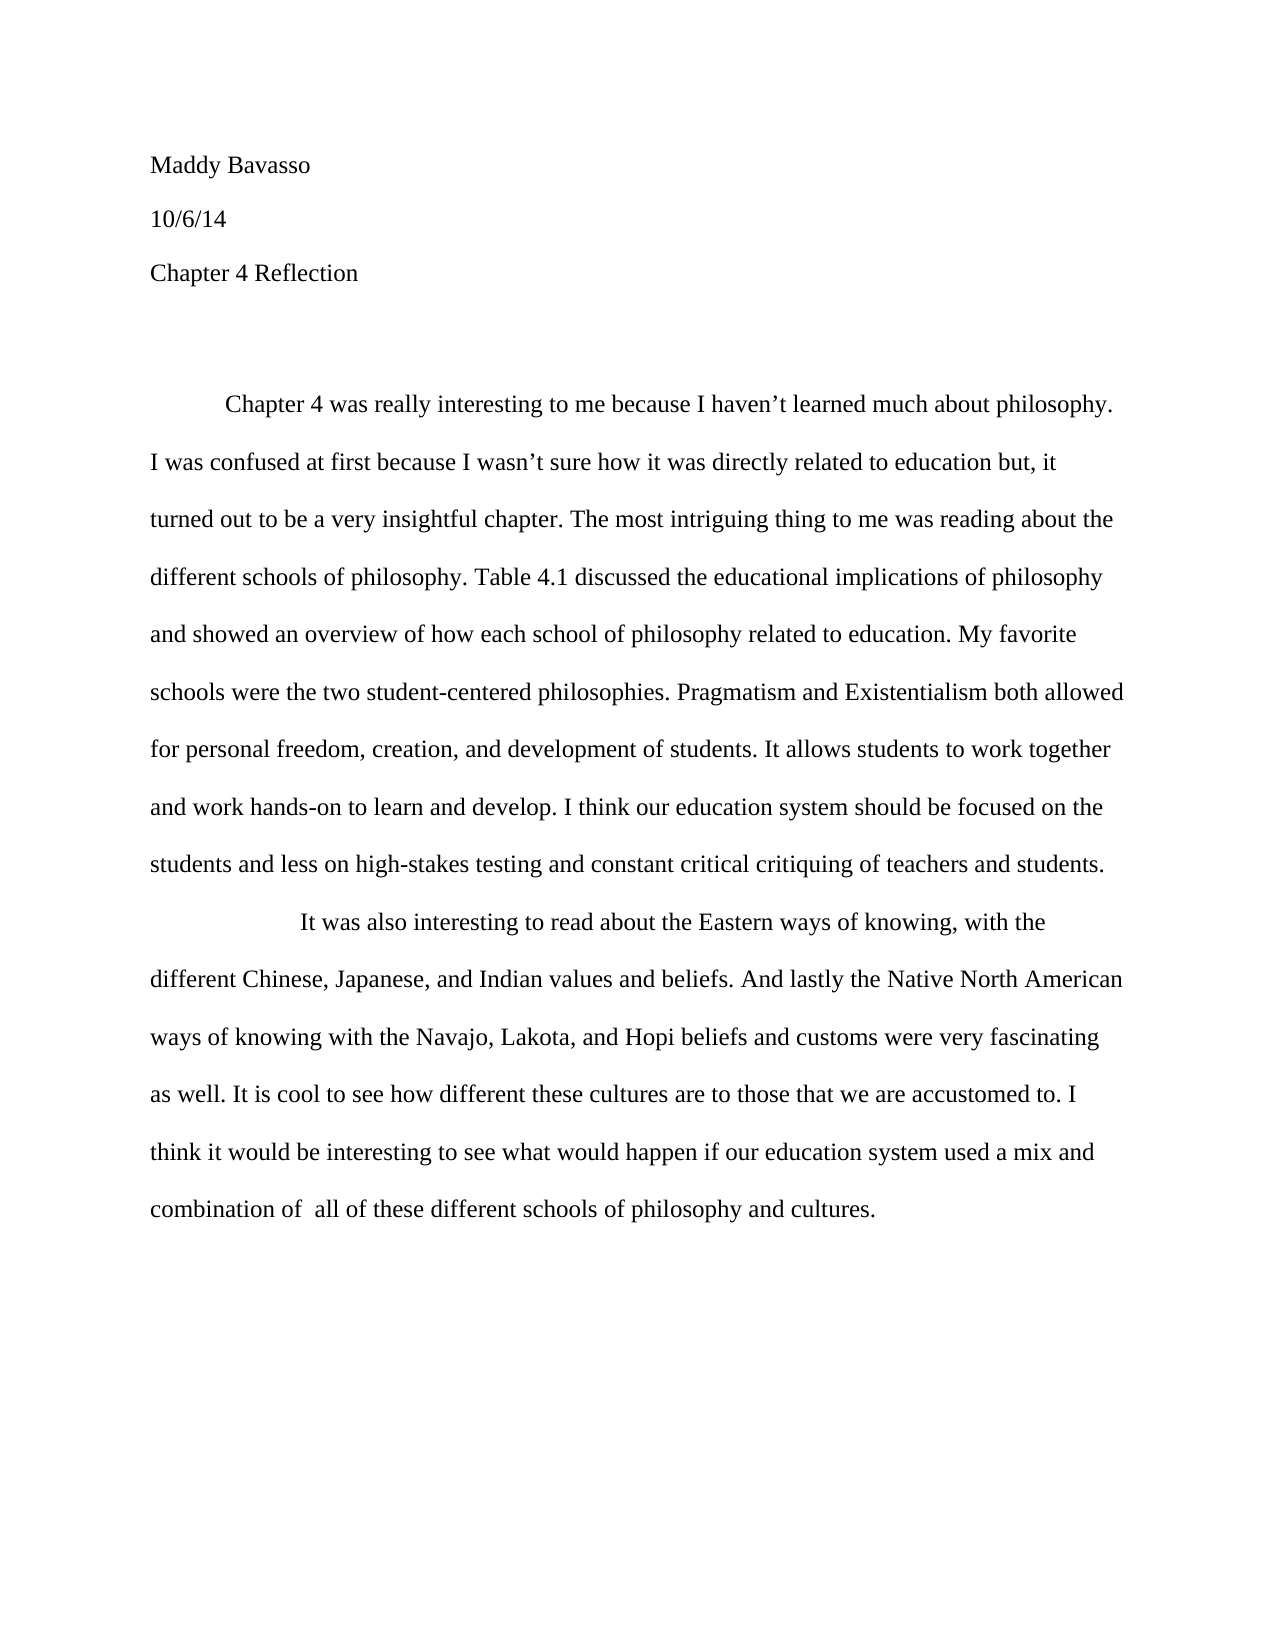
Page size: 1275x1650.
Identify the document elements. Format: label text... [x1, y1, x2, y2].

text Chapter 4 was really interesting to me because I haven’t learned much about philosophy. I was confused at first because I wasn’t sure how it was directly related to education but, it turned out to be a very insightful chapter. The most intriguing thing to me was reading about the different schools of philosophy. Table 4.1 discussed the educational implications of philosophy and showed an overview of how each school of philosophy related to education. My favorite schools were the two student-centered philosophies. Pragmatism and Existentialism both allowed for personal freedom, creation, and development of students. It allows students to work together and work hands-on to learn and develop. I think our education system should be focused on the students and less on high-stakes testing and constant critical critiquing of teachers and students. It was also interesting to read about the Eastern ways of knowing, with the different Chinese, Japanese, and Indian values and beliefs. And lastly the Native North American ways of knowing with the Navajo, Lakota, and Hopi beliefs and customs were very fascinating as well. It is cool to see how different these cultures are to those that we are accustomed to. I think it would be interesting to see what would happen if our education system used a mix and combination of all of these different schools of philosophy and cultures. [150, 389, 1125, 1223]
text Chapter 4 Reflection [150, 258, 1125, 286]
text 10/6/14 [150, 204, 1125, 233]
text Maddy Bavasso [150, 150, 1125, 179]
